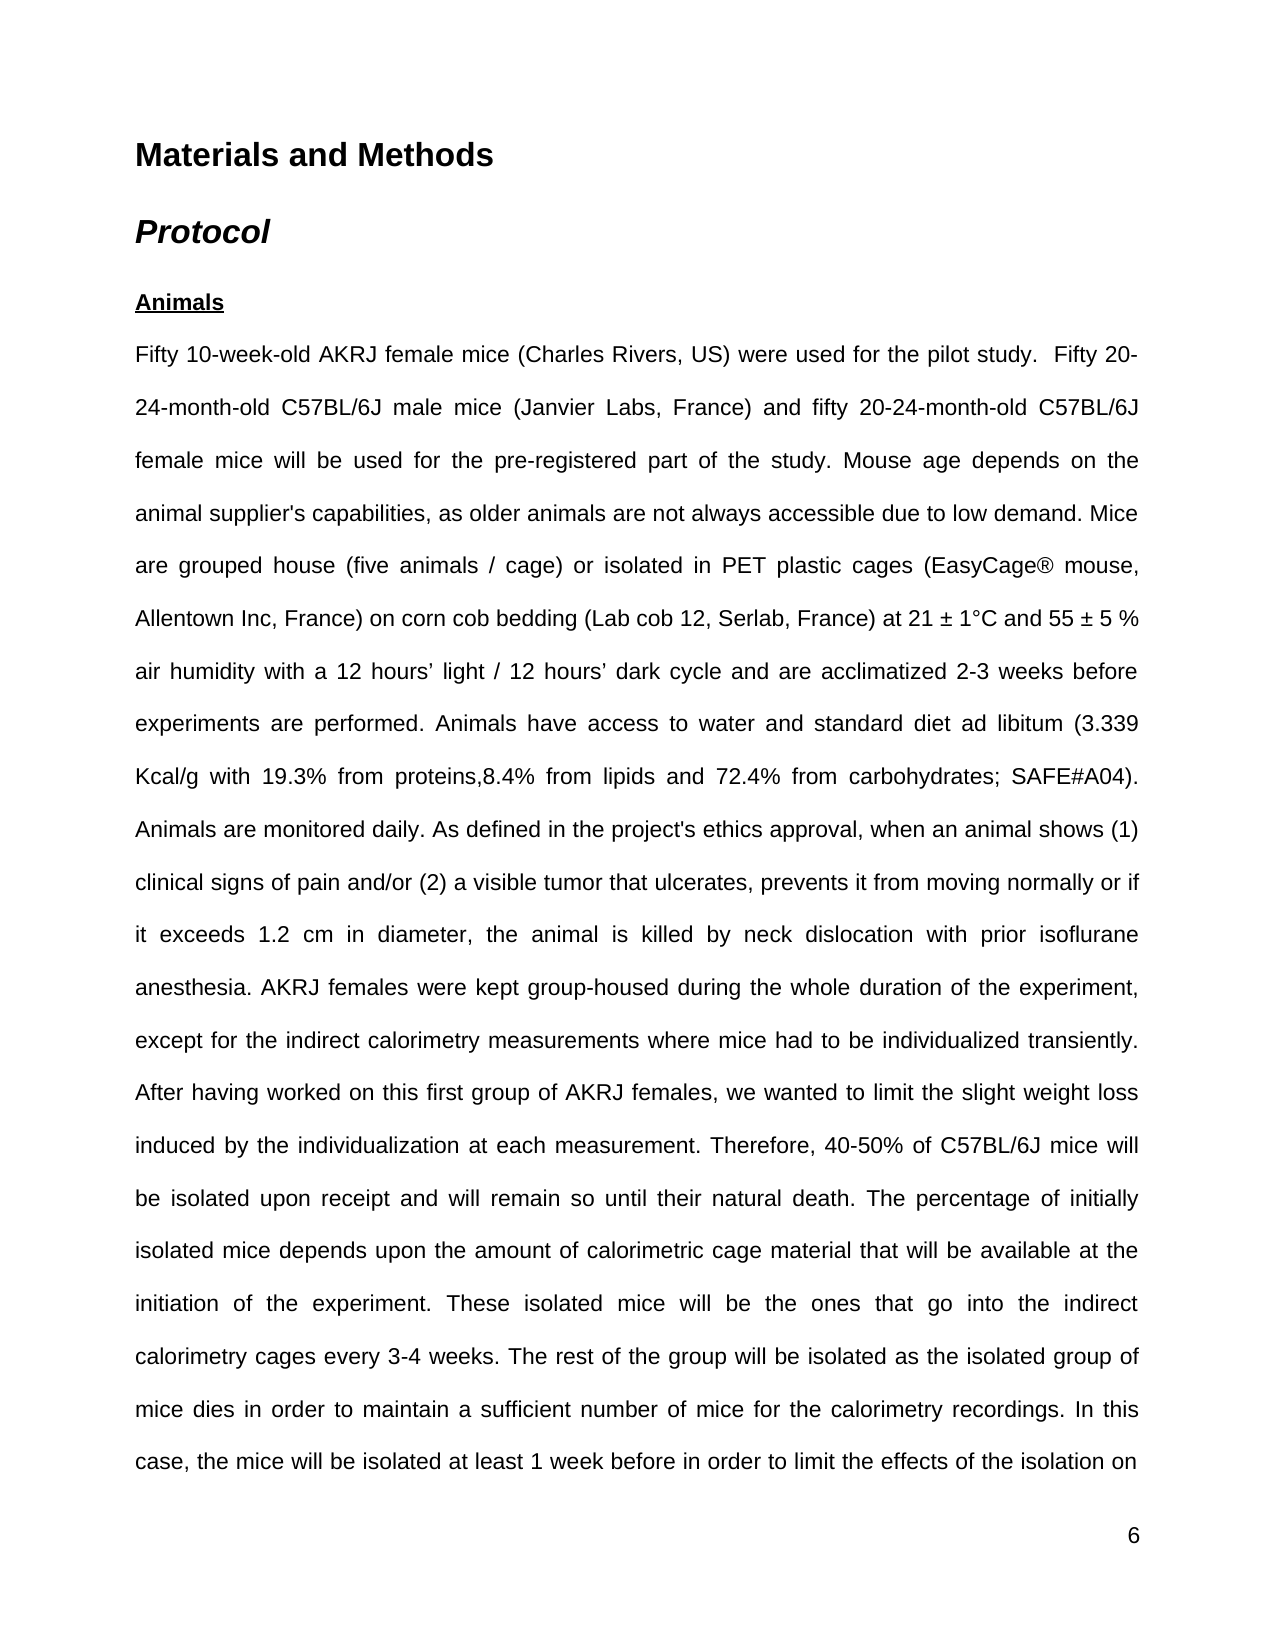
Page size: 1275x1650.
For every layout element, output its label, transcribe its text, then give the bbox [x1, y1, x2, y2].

subtitle Materials and Methods [135, 135, 1140, 173]
text Protocol [135, 212, 1140, 250]
subtitle Animals [135, 289, 1140, 315]
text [135, 341, 1140, 1475]
